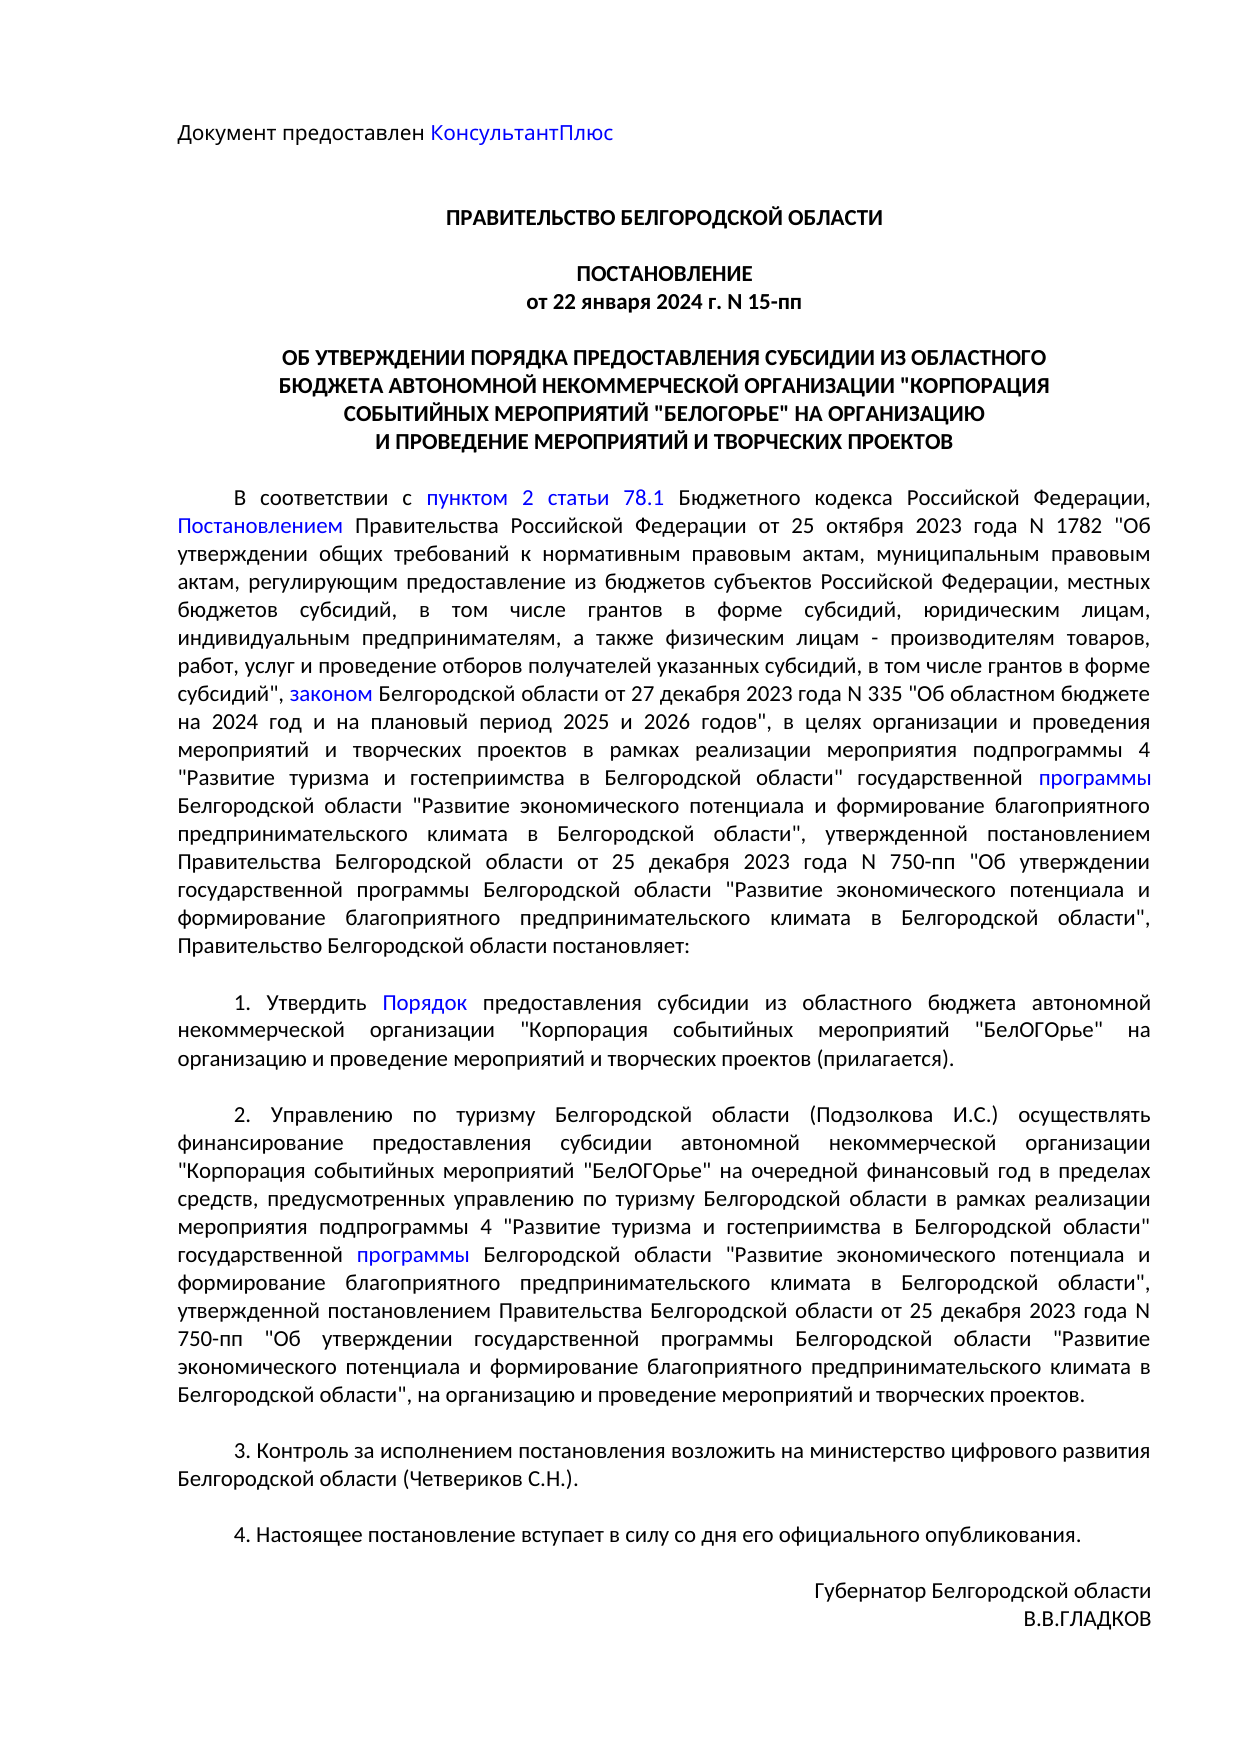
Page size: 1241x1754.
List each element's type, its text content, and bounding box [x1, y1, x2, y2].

title ПОСТАНОВЛЕНИЕ [177, 259, 1152, 287]
text В.В.ГЛАДКОВ [177, 1604, 1152, 1632]
title БЮДЖЕТА АВТОНОМНОЙ НЕКОММЕРЧЕСКОЙ ОРГАНИЗАЦИИ "КОРПОРАЦИЯ [177, 371, 1152, 399]
text 1. Утвердить Порядок предоставления субсидии из областного бюджета автономной некоммерческой организации "Корпорация событийных мероприятий "БелОГОрье" на организацию и проведение мероприятий и творческих проектов (прилагается). [177, 988, 1152, 1072]
text 2. Управлению по туризму Белгородской области (Подзолкова И.С.) осуществлять финансирование предоставления субсидии автономной некоммерческой организации "Корпорация событийных мероприятий "БелОГОрье" на очередной финансовый год в пределах средств, предусмотренных управлению по туризму Белгородской области в рамках реализации мероприятия подпрограммы 4 "Развитие туризма и гостеприимства в Белгородской области" государственной программы Белгородской области "Развитие экономического потенциала и формирование благоприятного предпринимательского климата в Белгородской области", утвержденной постановлением Правительства Белгородской области от 25 декабря 2023 года N 750-пп "Об утверждении государственной программы Белгородской области "Развитие экономического потенциала и формирование благоприятного предпринимательского климата в Белгородской области", на организацию и проведение мероприятий и творческих проектов. [177, 1100, 1152, 1408]
title ПРАВИТЕЛЬСТВО БЕЛГОРОДСКОЙ ОБЛАСТИ [177, 203, 1152, 231]
text 4. Настоящее постановление вступает в силу со дня его официального опубликования. [177, 1520, 1152, 1548]
text Губернатор Белгородской области [177, 1576, 1152, 1604]
title Документ предоставлен КонсультантПлюс [177, 118, 1152, 175]
text В соответствии с пунктом 2 статьи 78.1 Бюджетного кодекса Российской Федерации, Постановлением Правительства Российской Федерации от 25 октября 2023 года N 1782 "Об утверждении общих требований к нормативным правовым актам, муниципальным правовым актам, регулирующим предоставление из бюджетов субъектов Российской Федерации, местных бюджетов субсидий, в том числе грантов в форме субсидий, юридическим лицам, индивидуальным предпринимателям, а также физическим лицам - производителям товаров, работ, услуг и проведение отборов получателей указанных субсидий, в том числе грантов в форме субсидий", законом Белгородской области от 27 декабря 2023 года N 335 "Об областном бюджете на 2024 год и на плановый период 2025 и 2026 годов", в целях организации и проведения мероприятий и творческих проектов в рамках реализации мероприятия подпрограммы 4 "Развитие туризма и гостеприимства в Белгородской области" государственной программы Белгородской области "Развитие экономического потенциала и формирование благоприятного предпринимательского климата в Белгородской области", утвержденной постановлением Правительства Белгородской области от 25 декабря 2023 года N 750-пп "Об утверждении государственной программы Белгородской области "Развитие экономического потенциала и формирование благоприятного предпринимательского климата в Белгородской области", Правительство Белгородской области постановляет: [177, 483, 1152, 959]
title ОБ УТВЕРЖДЕНИИ ПОРЯДКА ПРЕДОСТАВЛЕНИЯ СУБСИДИИ ИЗ ОБЛАСТНОГО [177, 343, 1152, 371]
title И ПРОВЕДЕНИЕ МЕРОПРИЯТИЙ И ТВОРЧЕСКИХ ПРОЕКТОВ [177, 427, 1152, 455]
title от 22 января 2024 г. N 15-пп [177, 287, 1152, 315]
text 3. Контроль за исполнением постановления возложить на министерство цифрового развития Белгородской области (Четвериков С.Н.). [177, 1436, 1152, 1492]
title СОБЫТИЙНЫХ МЕРОПРИЯТИЙ "БЕЛОГОРЬЕ" НА ОРГАНИЗАЦИЮ [177, 399, 1152, 427]
